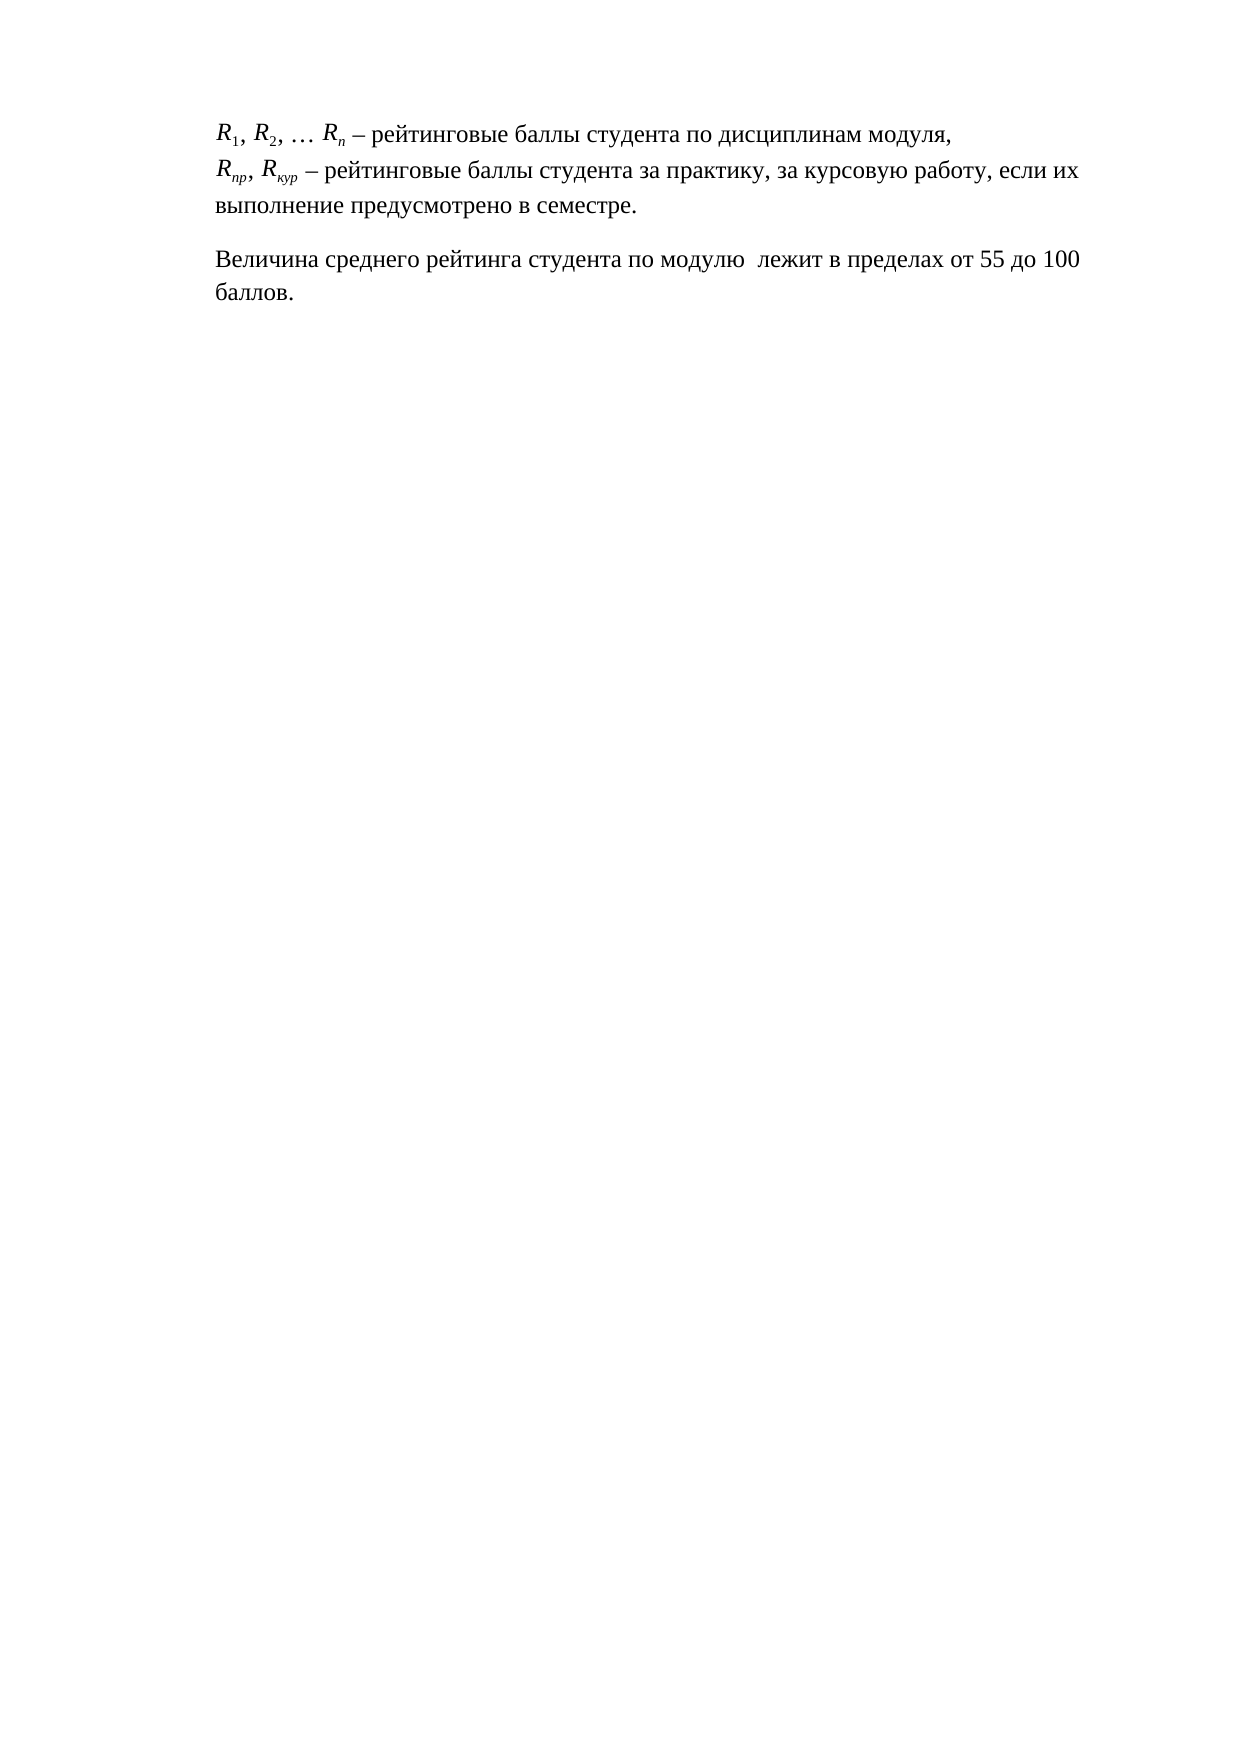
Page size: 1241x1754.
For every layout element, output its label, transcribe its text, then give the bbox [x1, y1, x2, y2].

text , – рейтинговые баллы студента за практику, за курсовую работу, если их выполнение предусмотрено в семестре. [215, 154, 1152, 219]
text , , … – рейтинговые баллы студента по дисциплинам модуля, [215, 118, 1152, 150]
text Величина среднего рейтинга студента по модулю лежит в пределах от 55 до 100 баллов. [215, 244, 1152, 306]
